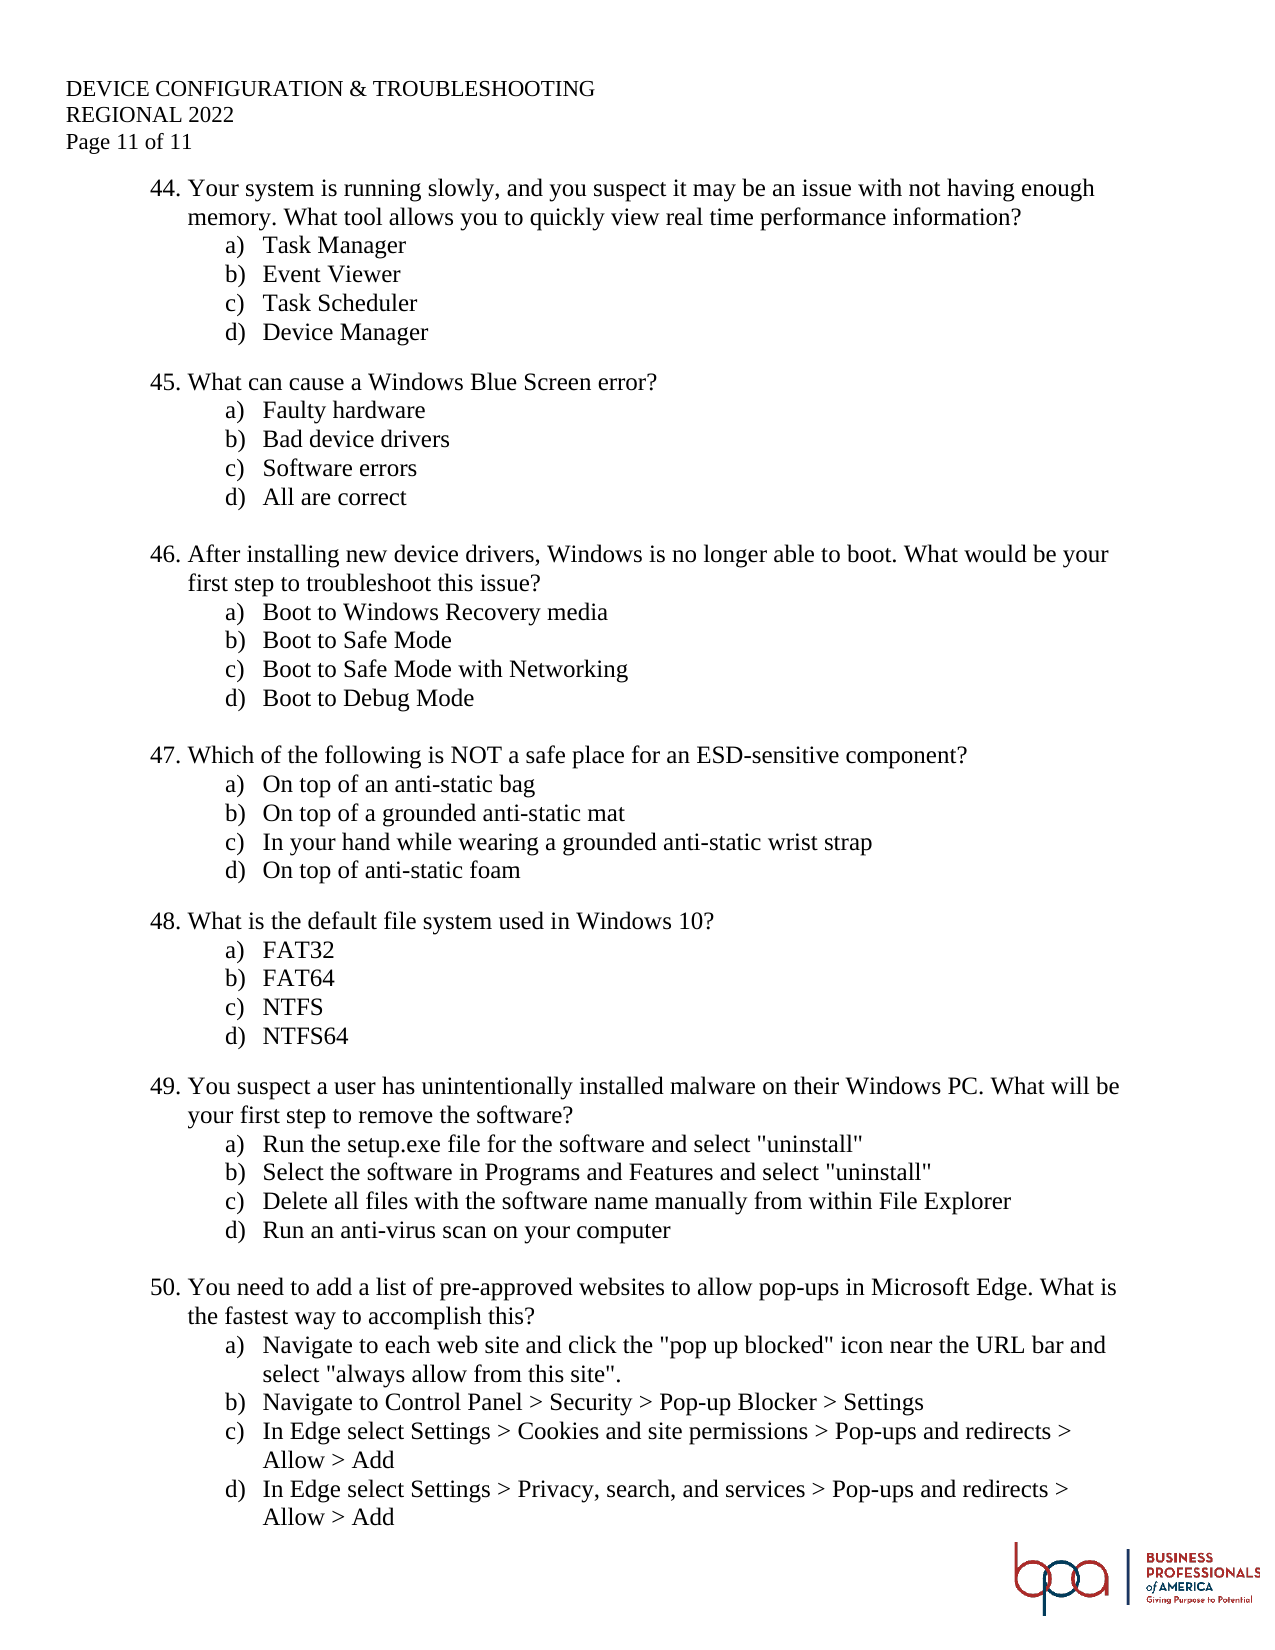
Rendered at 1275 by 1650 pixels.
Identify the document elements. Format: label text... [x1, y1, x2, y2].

list NTFS64 [225, 1021, 1125, 1050]
list You need to add a list of pre-approved websites to allow pop-ups in Microsoft Edge. What is the fastest way to accomplish this? [150, 1272, 1125, 1330]
list NTFS [225, 992, 1125, 1021]
list After installing new device drivers, Windows is no longer able to boot. What would be your first step to troubleshoot this issue? [150, 539, 1125, 597]
list Run an anti-virus scan on your computer [225, 1215, 1125, 1244]
list FAT32 [225, 935, 1125, 963]
list Event Viewer [225, 259, 1125, 288]
list Faulty hardware [225, 396, 1125, 424]
list Software errors [225, 453, 1125, 482]
list Task Manager [225, 230, 1125, 259]
list What is the default file system used in Windows 10? [150, 906, 1125, 935]
list Boot to Windows Recovery media [225, 597, 1125, 626]
list In Edge select Settings > Privacy, search, and services > Pop-ups and redirects > Allow > Add [225, 1474, 1125, 1531]
list Bad device drivers [225, 424, 1125, 453]
picture [1014, 1542, 1260, 1616]
list You suspect a user has unintentionally installed malware on their Windows PC. What will be your first step to remove the software? [150, 1071, 1125, 1129]
list Navigate to Control Panel > Security > Pop-up Blocker > Settings [225, 1387, 1125, 1416]
list Run the setup.exe file for the software and select "uninstall" [225, 1129, 1125, 1157]
list Navigate to each web site and click the "pop up blocked" icon near the URL bar and select "always allow from this site". [225, 1330, 1125, 1387]
list Delete all files with the software name manually from within File Explorer [225, 1186, 1125, 1215]
list All are correct [225, 482, 1125, 511]
list FAT64 [225, 963, 1125, 992]
list What can cause a Windows Blue Screen error? [150, 367, 1125, 396]
list Boot to Safe Mode [225, 626, 1125, 654]
list Boot to Safe Mode with Networking [225, 654, 1125, 683]
list Device Manager [225, 317, 1125, 345]
list On top of an anti-static bag [225, 769, 1125, 798]
list Task Scheduler [225, 288, 1125, 317]
list Select the software in Programs and Features and select "uninstall" [225, 1157, 1125, 1186]
list On top of anti-static foam [225, 856, 1125, 884]
list Your system is running slowly, and you suspect it may be an issue with not having enough memory. What tool allows you to quickly view real time performance information? [150, 173, 1125, 230]
list In your hand while wearing a grounded anti-static wrist strap [225, 827, 1125, 856]
list On top of a grounded anti-static mat [225, 798, 1125, 827]
list Boot to Debug Mode [225, 683, 1125, 712]
list In Edge select Settings > Cookies and site permissions > Pop-ups and redirects > Allow > Add [225, 1416, 1125, 1474]
list Which of the following is NOT a safe place for an ESD-sensitive component? [150, 741, 1125, 769]
